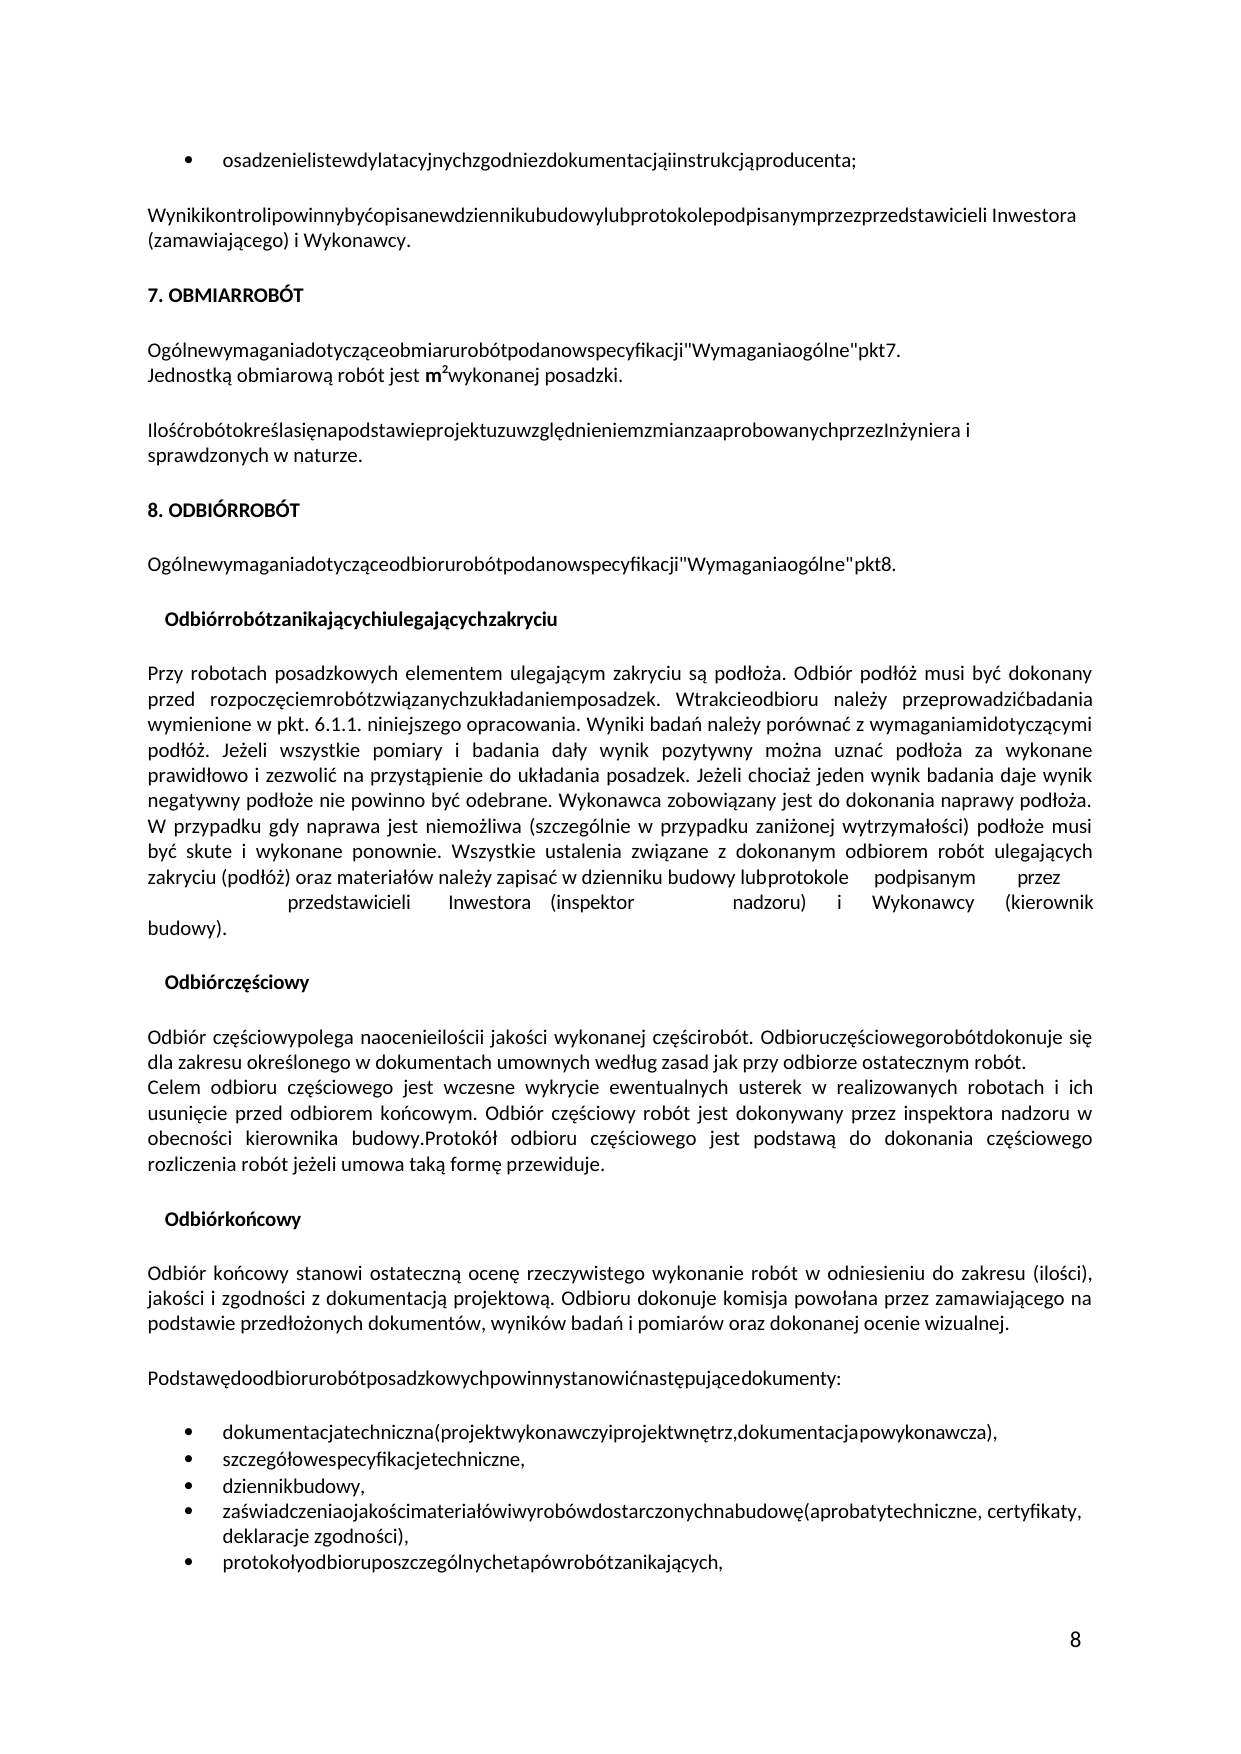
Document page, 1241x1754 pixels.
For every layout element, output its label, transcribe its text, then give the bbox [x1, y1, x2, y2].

text Przy robotach posadzkowych elementem ulegającym zakryciu są podłoża. Odbiór podłóż musi być dokonany przed rozpoczęciemrobótzwiązanychzukładaniemposadzek. Wtrakcieodbioru należy przeprowadzićbadania wymienione w pkt. 6.1.1. niniejszego opracowania. Wyniki badań należy porównać z wymaganiamidotyczącymi podłóż. Jeżeli wszystkie pomiary i badania dały wynik pozytywny można uznać podłoża za wykonane prawidłowo i zezwolić na przystąpienie do układania posadzek. Jeżeli chociaż jeden wynik badania daje wynik negatywny podłoże nie powinno być odebrane. Wykonawca zobowiązany jest do dokonania naprawy podłoża. W przypadku gdy naprawa jest niemożliwa (szczególnie w przypadku zaniżonej wytrzymałości) podłoże musi być skute i wykonane ponownie. Wszystkie ustalenia związane z dokonanym odbiorem robót ulegających zakryciu (podłóż) oraz materiałów należy zapisać w dzienniku budowy lubprotokole podpisanym przez przedstawicieli Inwestora (inspektor nadzoru) i Wykonawcy (kierownik budowy). [147, 661, 1094, 940]
list dokumentacjatechniczna(projektwykonawczyiprojektwnętrz,dokumentacjapowykonawcza), [185, 1419, 1157, 1445]
text Ogólnewymaganiadotycząceodbiorurobótpodanowspecyfikacji"Wymaganiaogólne"pkt8. [147, 552, 1157, 577]
list ODBIÓRROBÓT [147, 497, 1157, 523]
list osadzenielistewdylatacyjnychzgodniezdokumentacjąiinstrukcjąproducenta; [185, 148, 1157, 173]
text Podstawędoodbiorurobótposadzkowychpowinnystanowićnastępującedokumenty: [147, 1365, 1157, 1391]
text Ogólnewymaganiadotycząceobmiarurobótpodanowspecyfikacji"Wymaganiaogólne"pkt7. Jednostką obmiarową robót jest m2wykonanej posadzki. [147, 338, 973, 387]
text Odbiór końcowy stanowi ostateczną ocenę rzeczywistego wykonanie robót w odniesieniu do zakresu (ilości), jakości i zgodności z dokumentacją projektową. Odbioru dokonuje komisja powołana przez zamawiającego na podstawie przedłożonych dokumentów, wyników badań i pomiarów oraz dokonanej ocenie wizualnej. [147, 1261, 1094, 1336]
list Odbiórrobótzanikającychiulegającychzakryciu [127, 606, 1157, 632]
list Odbiórczęściowy [127, 969, 1157, 995]
text Odbiór częściowypolega naocenieilościi jakości wykonanej częścirobót. Odbioruczęściowegorobótdokonuje się dla zakresu określonego w dokumentach umownych według zasad jak przy odbiorze ostatecznym robót. [147, 1024, 1094, 1074]
list szczegółowespecyfikacjetechniczne, [185, 1446, 1157, 1472]
text Wynikikontrolipowinnybyćopisanewdziennikubudowylubprotokolepodpisanymprzezprzedstawicieli Inwestora (zamawiającego) i Wykonawcy. [147, 203, 1157, 252]
text Celem odbioru częściowego jest wczesne wykrycie ewentualnych usterek w realizowanych robotach i ich usunięcie przed odbiorem końcowym. Odbiór częściowy robót jest dokonywany przez inspektora nadzoru w obecności kierownika budowy.Protokół odbioru częściowego jest podstawą do dokonania częściowego rozliczenia robót jeżeli umowa taką formę przewiduje. [147, 1074, 1094, 1176]
list Odbiórkońcowy [127, 1206, 1157, 1231]
list dziennikbudowy, [185, 1472, 1157, 1498]
text IlośćrobótokreślasięnapodstawieprojektuzuwzględnieniemzmianzaaprobowanychprzezInżyniera i sprawdzonych w naturze. [147, 418, 1094, 467]
list protokołyodbioruposzczególnychetapówrobótzanikających, [185, 1549, 1157, 1575]
list zaświadczeniaojakościmateriałówiwyrobówdostarczonychnabudowę(aprobatytechniczne, certyfikaty, deklaracje zgodności), [185, 1499, 1094, 1549]
list OBMIARROBÓT [147, 282, 1157, 308]
